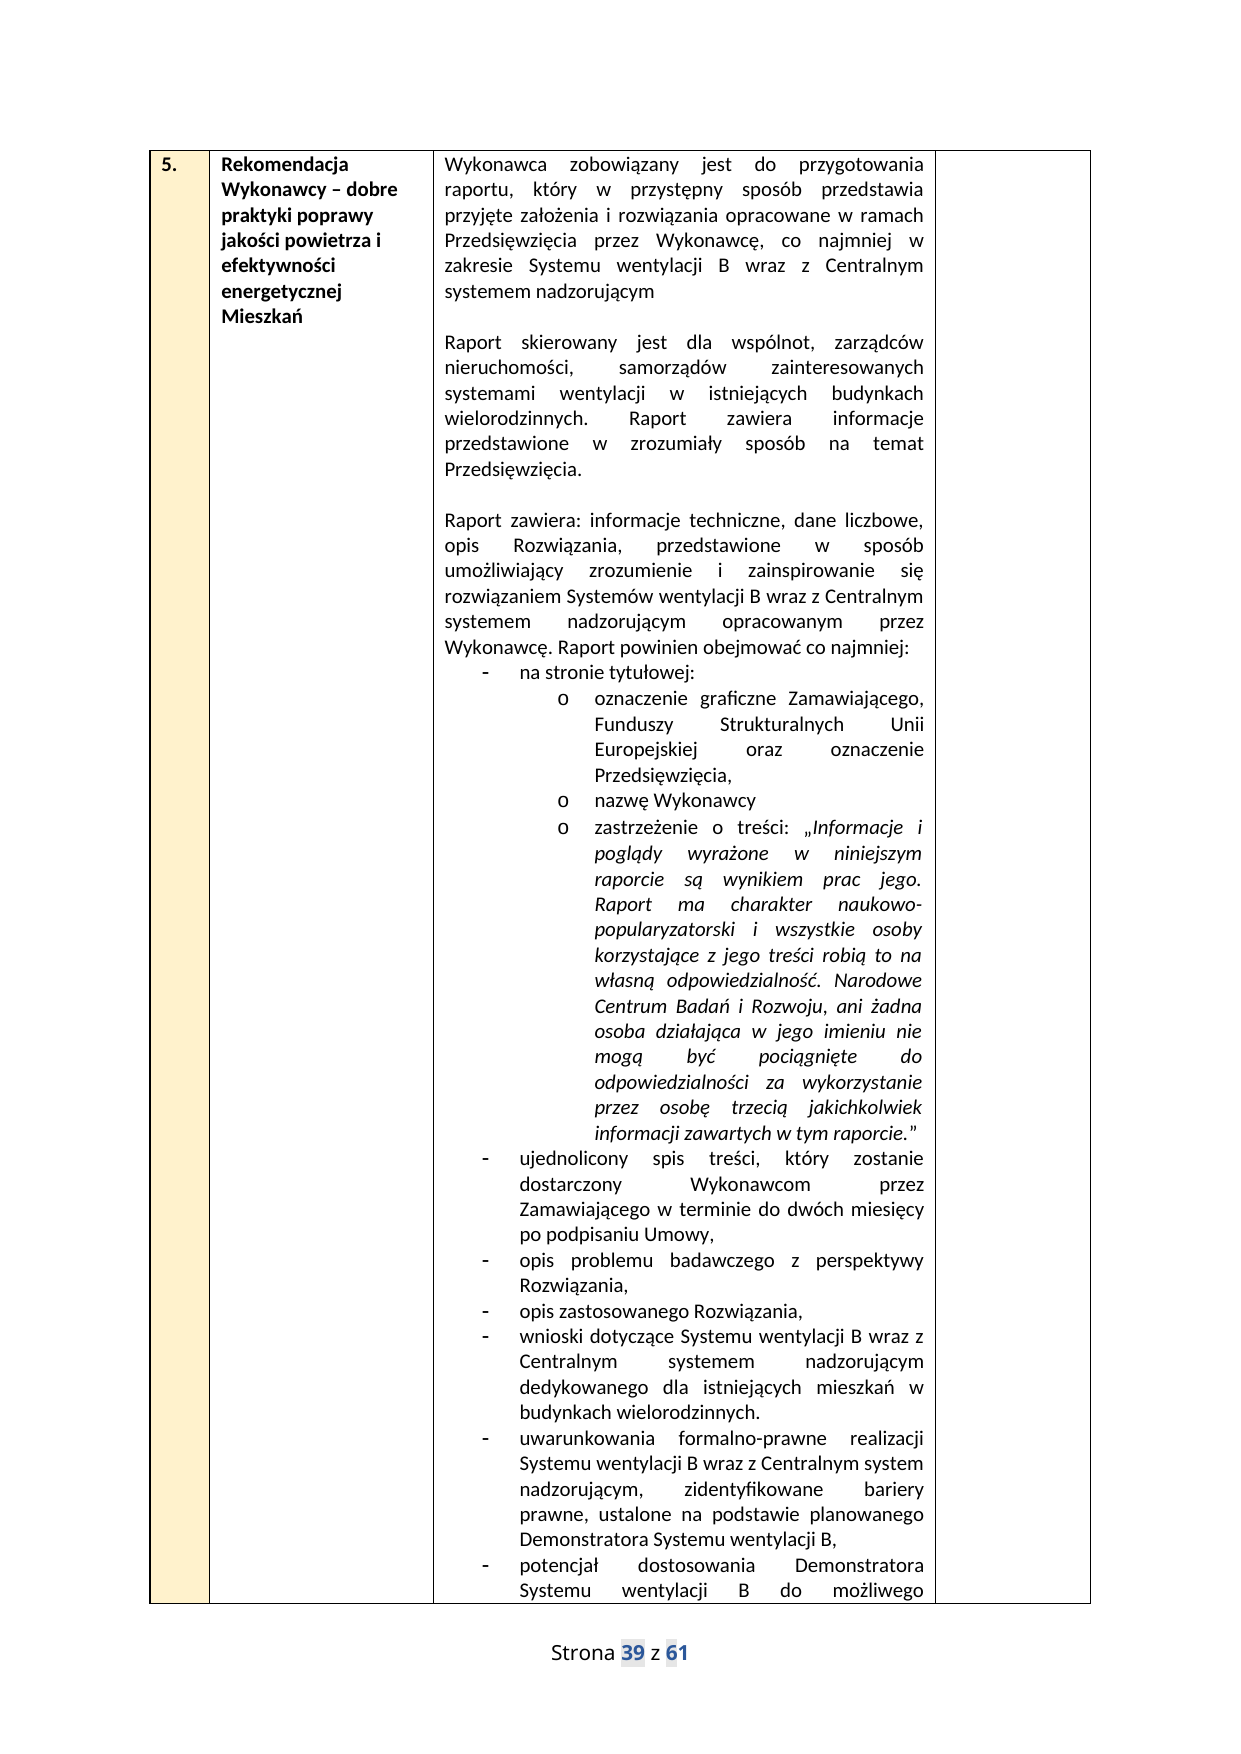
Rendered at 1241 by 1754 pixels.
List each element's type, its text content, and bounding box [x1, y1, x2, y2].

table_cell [434, 151, 935, 1603]
table_cell 5. [151, 151, 209, 1603]
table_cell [210, 151, 433, 1603]
table_cell [936, 151, 1090, 1603]
